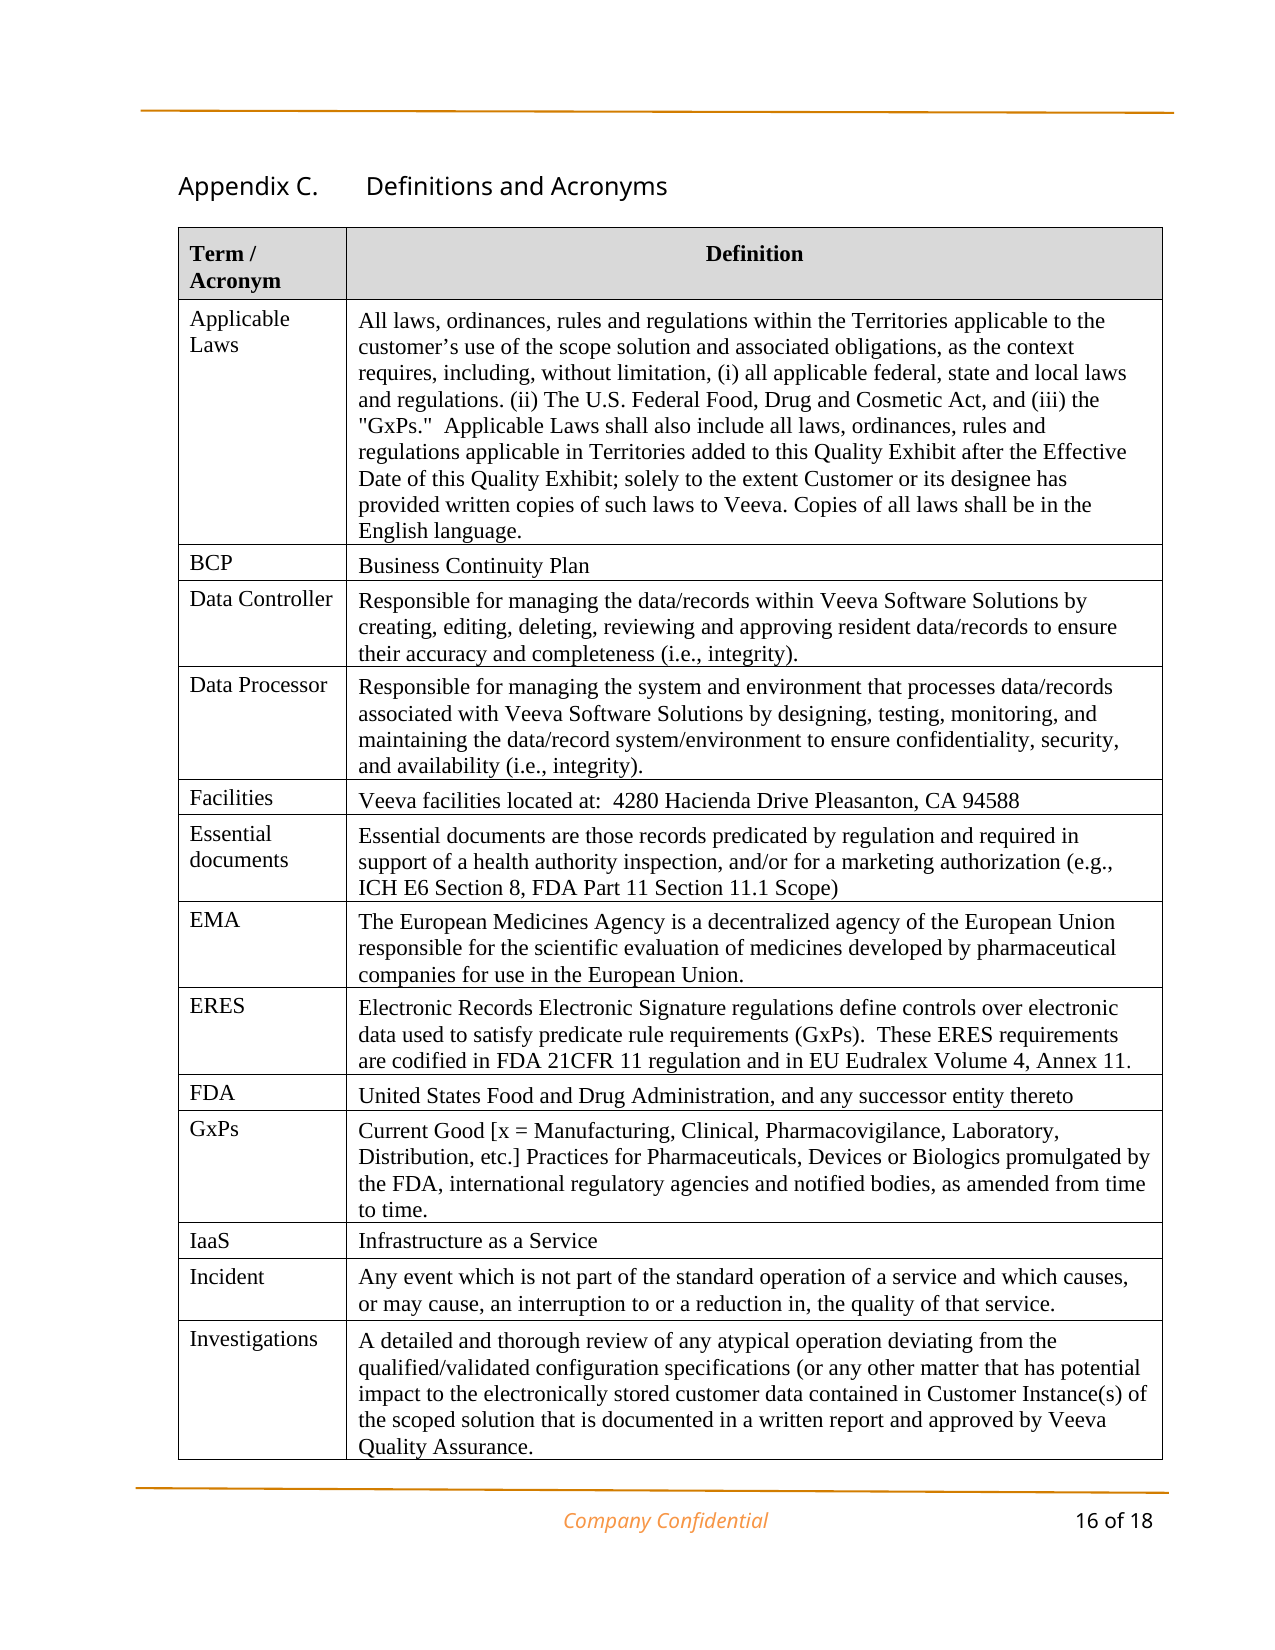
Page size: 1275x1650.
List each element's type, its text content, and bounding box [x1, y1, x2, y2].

table_cell Investigations [179, 1321, 346, 1459]
table_cell Essential documents [179, 815, 346, 901]
text Definitions and Acronyms [178, 169, 1162, 203]
table_cell A detailed and thorough review of any atypical operation deviating from the qualified/validated configuration specifications (or any other matter that has potential impact to the electronically stored customer data contained in Customer Instance(s) of the scoped solution that is documented in a written report and approved by Veeva Quality Assurance. [347, 1321, 1162, 1459]
table_cell Infrastructure as a Service [347, 1223, 1162, 1258]
table_cell ERES [179, 988, 346, 1074]
table_cell Electronic Records Electronic Signature regulations define controls over electronic data used to satisfy predicate rule requirements (GxPs). These ERES requirements are codified in FDA 21CFR 11 regulation and in EU Eudralex Volume 4, Annex 11. [347, 988, 1162, 1074]
table_cell The European Medicines Agency is a decentralized agency of the European Union responsible for the scientific evaluation of medicines developed by pharmaceutical companies for use in the European Union. [347, 902, 1162, 987]
table_cell Any event which is not part of the standard operation of a service and which causes, or may cause, an interruption to or a reduction in, the quality of that service. [347, 1259, 1162, 1320]
table_cell Business Continuity Plan [347, 545, 1162, 579]
table_cell EMA [179, 902, 346, 987]
table_cell Current Good [x = Manufacturing, Clinical, Pharmacovigilance, Laboratory, Distribution, etc.] Practices for Pharmaceuticals, Devices or Biologics promulgated by the FDA, international regulatory agencies and notified bodies, as amended from time to time. [347, 1111, 1162, 1222]
table_cell Veeva facilities located at: 4280 Hacienda Drive Pleasanton, CA 94588 [347, 780, 1162, 814]
table_header Definition [347, 228, 1162, 299]
table_cell Incident [179, 1259, 346, 1320]
table_cell Applicable Laws [179, 300, 346, 544]
table_header Term / Acronym [179, 228, 346, 299]
table_cell Responsible for managing the system and environment that processes data/records associated with Veeva Software Solutions by designing, testing, monitoring, and maintaining the data/record system/environment to ensure confidentiality, security, and availability (i.e., integrity). [347, 667, 1162, 779]
table_cell Facilities [179, 780, 346, 814]
table_cell United States Food and Drug Administration, and any successor entity thereto [347, 1075, 1162, 1109]
table_cell BCP [179, 545, 346, 579]
table_cell Responsible for managing the data/records within Veeva Software Solutions by creating, editing, deleting, reviewing and approving resident data/records to ensure their accuracy and completeness (i.e., integrity). [347, 581, 1162, 666]
table_cell Data Controller [179, 581, 346, 666]
table_cell GxPs [179, 1111, 346, 1222]
table_cell IaaS [179, 1223, 346, 1258]
table_cell Essential documents are those records predicated by regulation and required in support of a health authority inspection, and/or for a marketing authorization (e.g., ICH E6 Section 8, FDA Part 11 Section 11.1 Scope) [347, 815, 1162, 901]
table_cell All laws, ordinances, rules and regulations within the Territories applicable to the customer’s use of the scope solution and associated obligations, as the context requires, including, without limitation, (i) all applicable federal, state and local laws and regulations. (ii) The U.S. Federal Food, Drug and Cosmetic Act, and (iii) the "GxPs." Applicable Laws shall also include all laws, ordinances, rules and regulations applicable in Territories added to this Quality Exhibit after the Effective Date of this Quality Exhibit; solely to the extent Customer or its designee has provided written copies of such laws to Veeva. Copies of all laws shall be in the English language. [347, 300, 1162, 544]
table_cell Data Processor [179, 667, 346, 779]
table_cell FDA [179, 1075, 346, 1109]
